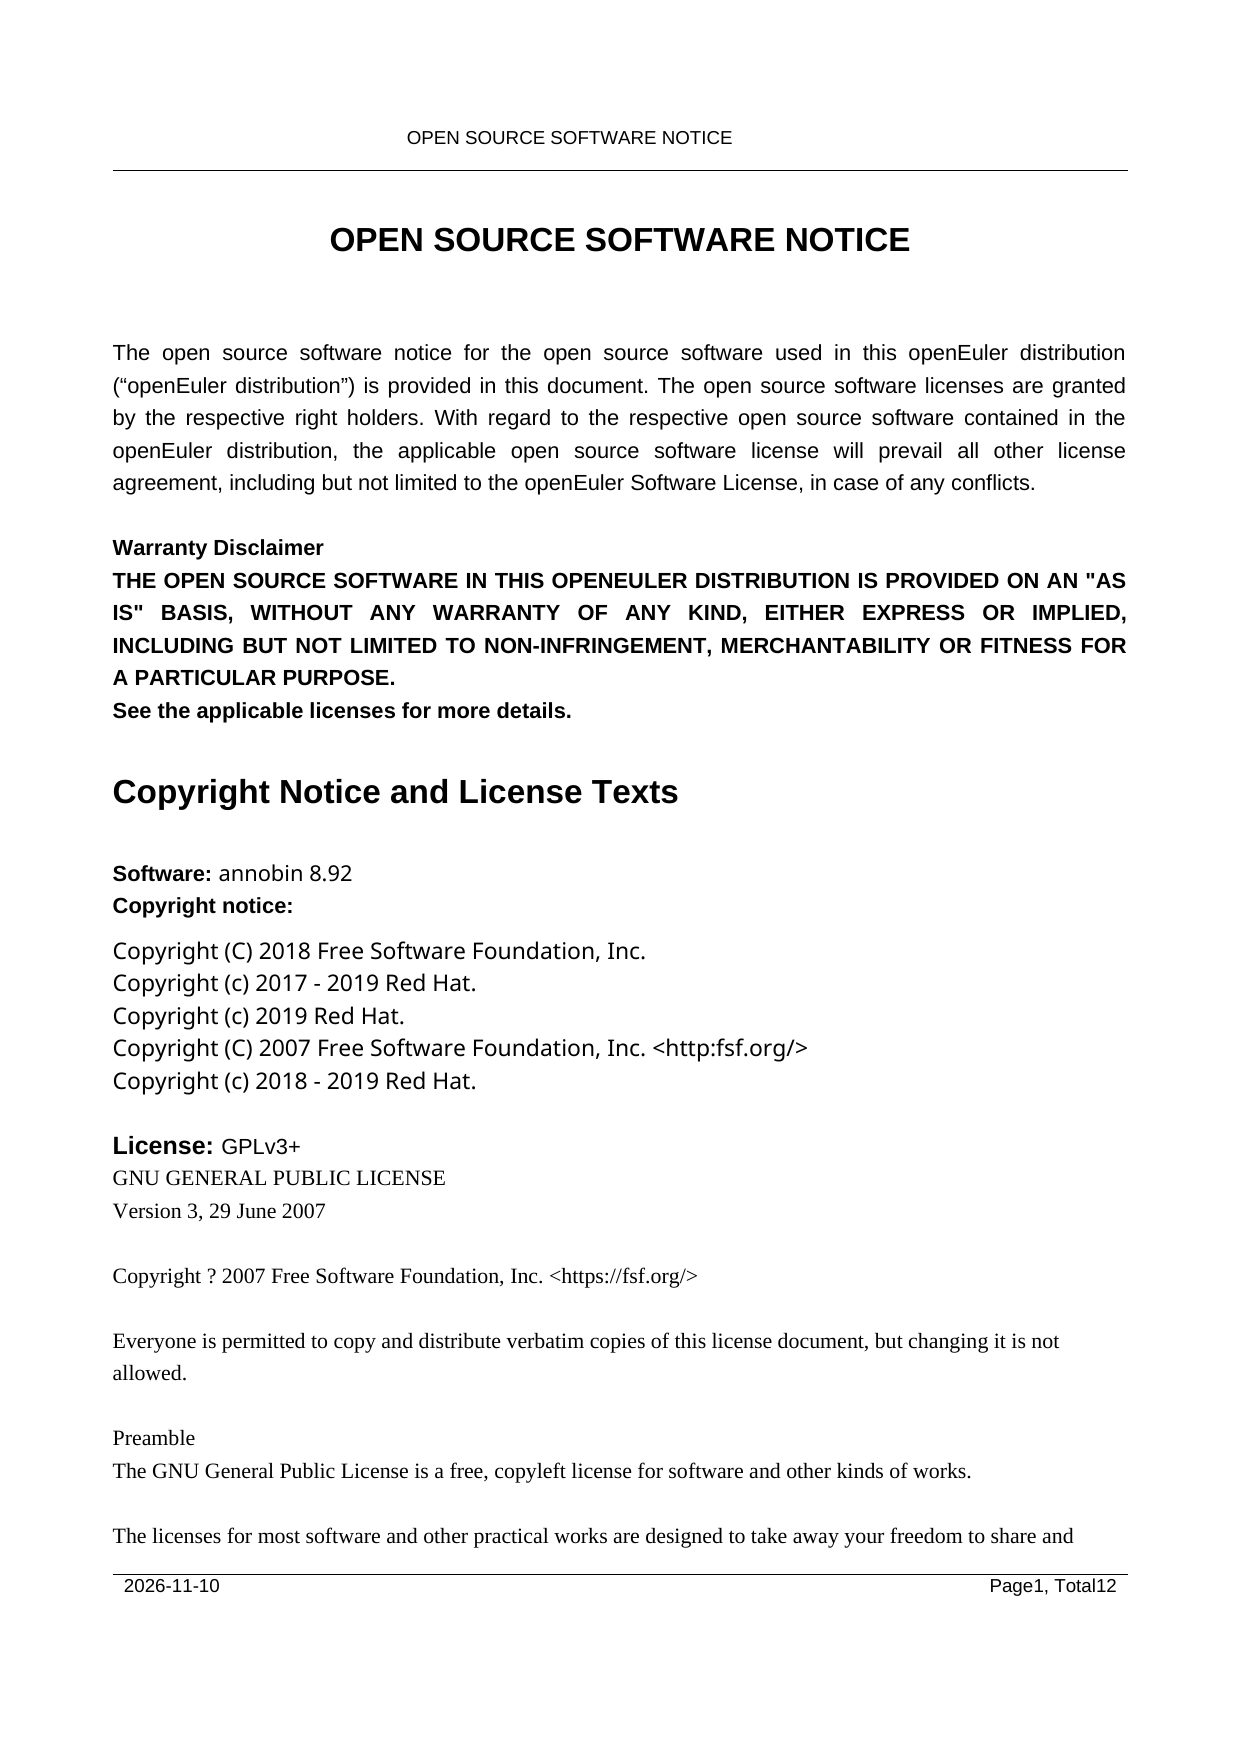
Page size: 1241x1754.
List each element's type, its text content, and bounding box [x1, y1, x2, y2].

text License: GPLv3+ [112, 1129, 1128, 1161]
text The open source software notice for the open source software used in this openEuler distribution (“openEuler distribution”) is provided in this document. The open source software licenses are granted by the respective right holders. With regard to the respective open source software contained in the openEuler distribution, the applicable open source software license will prevail all other license agreement, including but not limited to the openEuler Software License, in case of any conflicts. [112, 336, 1128, 499]
text Warranty Disclaimer [112, 531, 1128, 564]
title Software: annobin 8.92 [112, 856, 1128, 889]
text OPEN SOURCE SOFTWARE NOTICE [112, 206, 1128, 271]
text Copyright notice: [112, 889, 1128, 921]
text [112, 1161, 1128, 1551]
text THE OPEN SOURCE SOFTWARE IN THIS OPENEULER DISTRIBUTION IS PROVIDED ON AN "AS IS" BASIS, WITHOUT ANY WARRANTY OF ANY KIND, EITHER EXPRESS OR IMPLIED, INCLUDING BUT NOT LIMITED TO NON-INFRINGEMENT, MERCHANTABILITY OR FITNESS FOR A PARTICULAR PURPOSE. See the applicable licenses for more details. [112, 564, 1128, 726]
text Copyright (C) 2018 Free Software Foundation, Inc. Copyright (c) 2017 - 2019 Red Hat. Copyright (c) 2019 Red Hat. Copyright (C) 2007 Free Software Foundation, Inc. <http:fsf.org/> Copyright (c) 2018 - 2019 Red Hat. [112, 934, 1128, 1129]
text Copyright Notice and License Texts [112, 759, 1128, 824]
